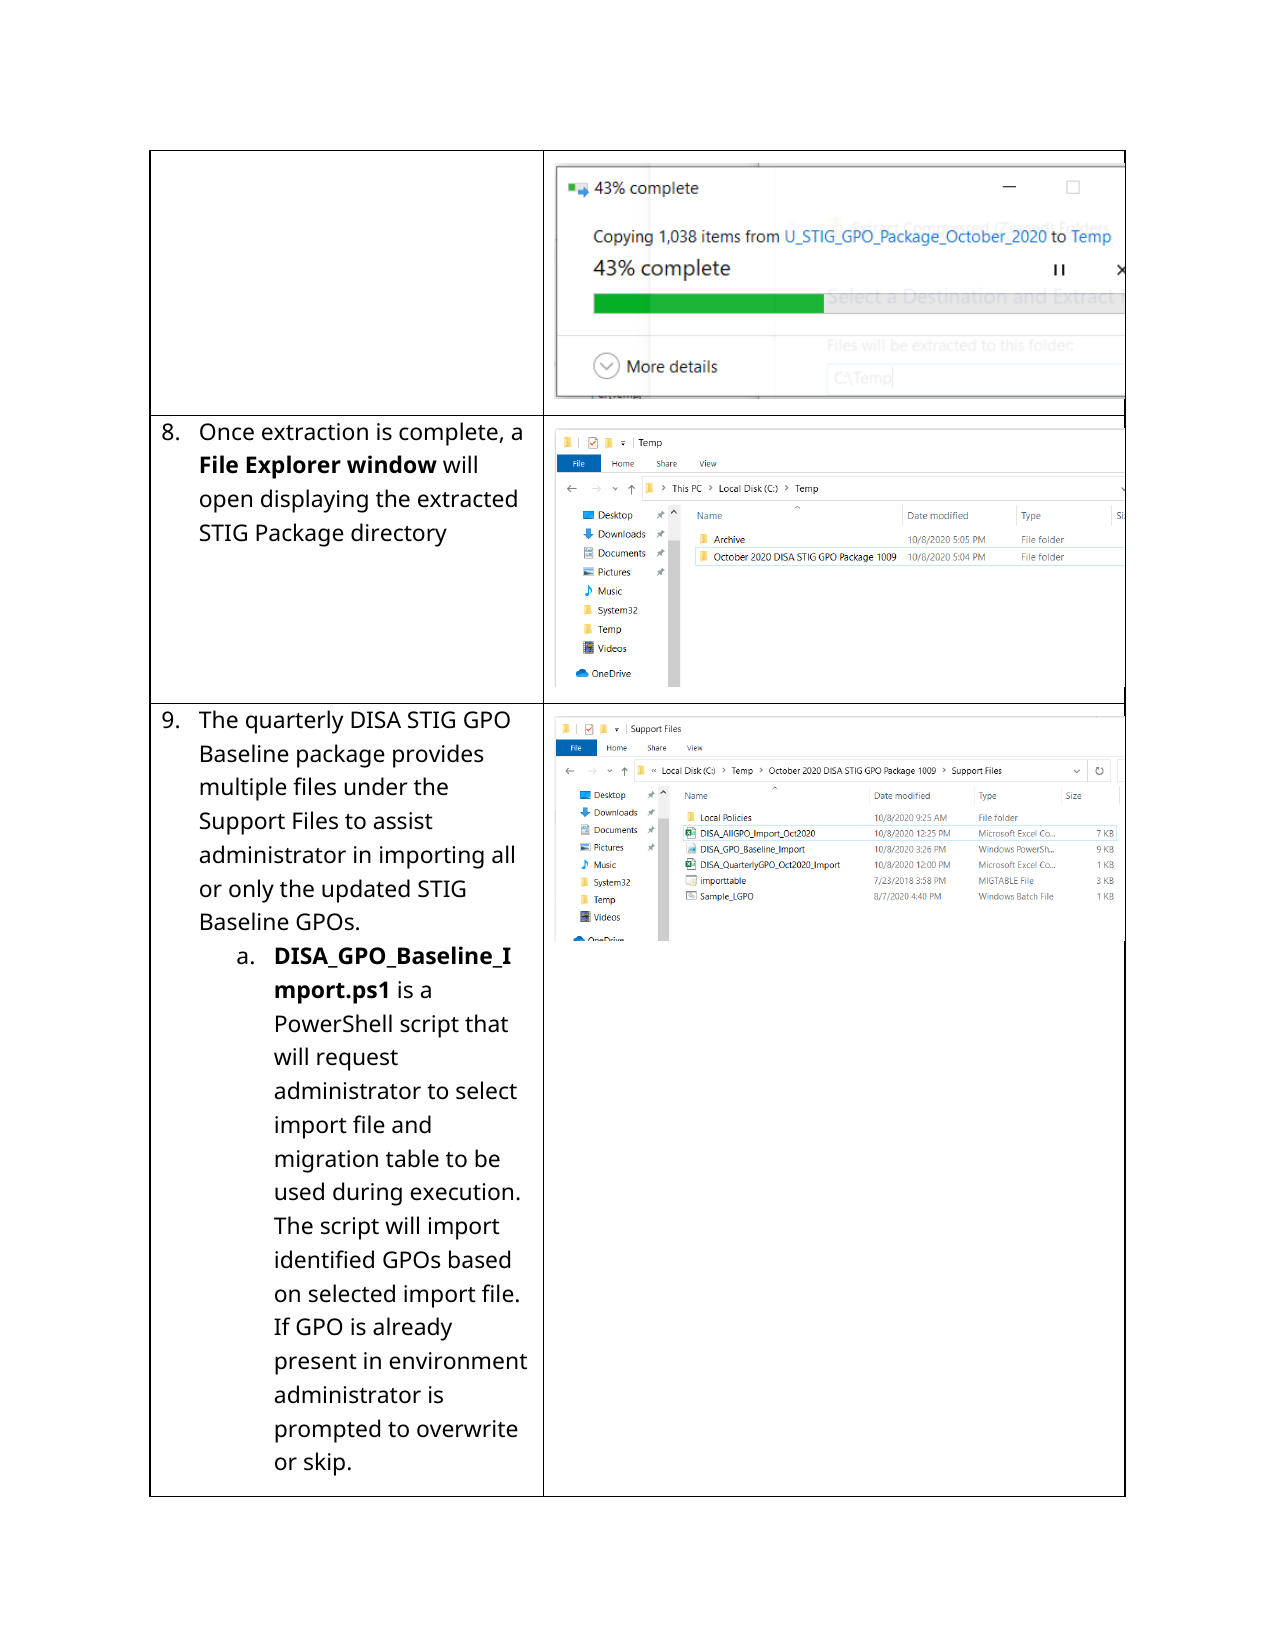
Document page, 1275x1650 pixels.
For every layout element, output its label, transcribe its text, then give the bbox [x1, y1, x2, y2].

table_cell [544, 704, 1124, 1496]
table_cell [544, 416, 1124, 703]
picture [554, 163, 1125, 399]
table_cell [544, 151, 1124, 414]
picture [554, 428, 1125, 687]
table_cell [151, 151, 543, 414]
table_cell Once extraction is complete, a File Explorer window will open displaying the extracted STIG Package directory [151, 416, 543, 703]
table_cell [151, 704, 543, 1496]
picture [554, 716, 1125, 941]
